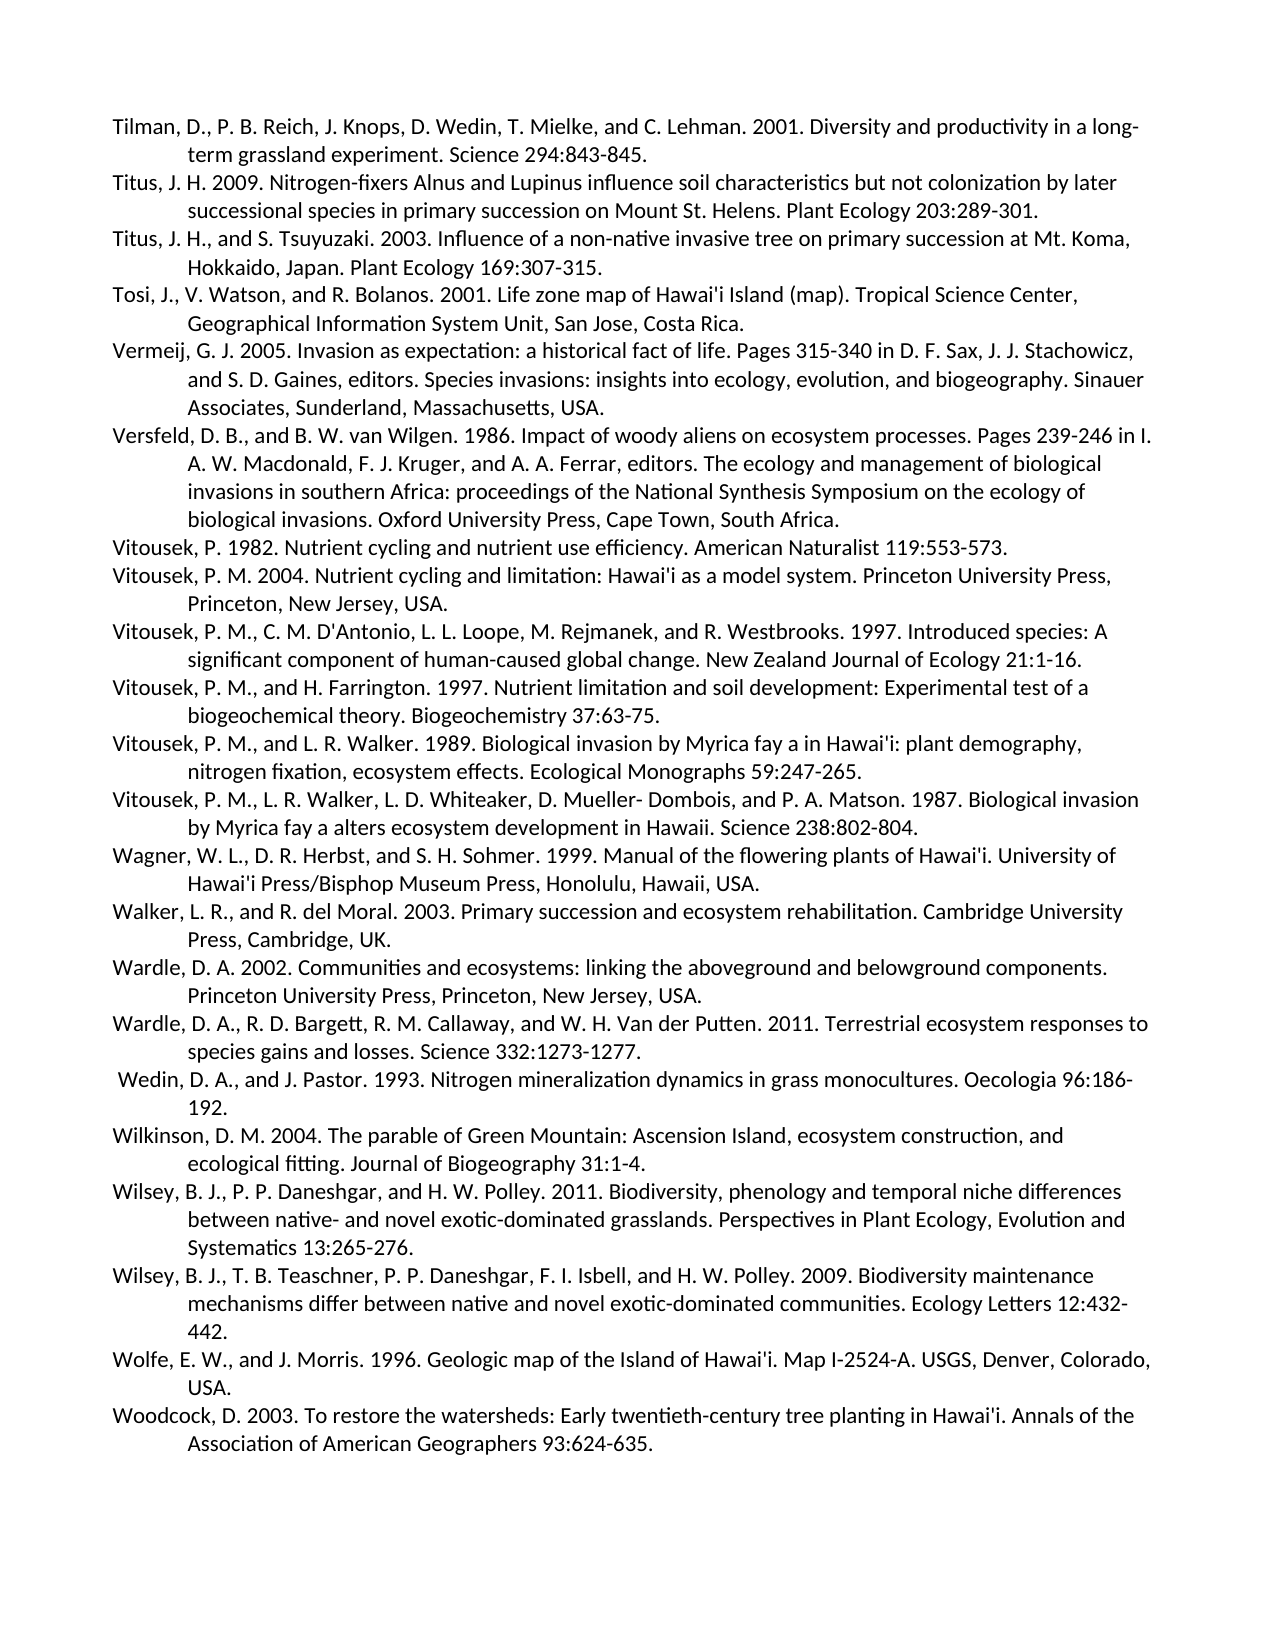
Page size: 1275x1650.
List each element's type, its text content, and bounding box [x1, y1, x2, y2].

text Woodcock, D. 2003. To restore the watersheds: Early twentieth-century tree planting in Hawai'i. Annals of the Association of American Geographers 93:624-635. [112, 1401, 1162, 1457]
text Vitousek, P. 1982. Nutrient cycling and nutrient use efficiency. American Naturalist 119:553-573. [112, 533, 1162, 561]
text Tilman, D., P. B. Reich, J. Knops, D. Wedin, T. Mielke, and C. Lehman. 2001. Diversity and productivity in a long-term grassland experiment. Science 294:843-845. [112, 112, 1162, 168]
text Wardle, D. A., R. D. Bargett, R. M. Callaway, and W. H. Van der Putten. 2011. Terrestrial ecosystem responses to species gains and losses. Science 332:1273-1277. [112, 1009, 1162, 1065]
text Walker, L. R., and R. del Moral. 2003. Primary succession and ecosystem rehabilitation. Cambridge University Press, Cambridge, UK. [112, 897, 1162, 953]
text Wilsey, B. J., T. B. Teaschner, P. P. Daneshgar, F. I. Isbell, and H. W. Polley. 2009. Biodiversity maintenance mechanisms differ between native and novel exotic-dominated communities. Ecology Letters 12:432-442. [112, 1261, 1162, 1345]
text Wolfe, E. W., and J. Morris. 1996. Geologic map of the Island of Hawai'i. Map I-2524-A. USGS, Denver, Colorado, USA. [112, 1345, 1162, 1401]
text Wardle, D. A. 2002. Communities and ecosystems: linking the aboveground and belowground components. Princeton University Press, Princeton, New Jersey, USA. [112, 953, 1162, 1009]
text Vitousek, P. M., C. M. D'Antonio, L. L. Loope, M. Rejmanek, and R. Westbrooks. 1997. Introduced species: A significant component of human-caused global change. New Zealand Journal of Ecology 21:1-16. [112, 617, 1162, 673]
text Vitousek, P. M. 2004. Nutrient cycling and limitation: Hawai'i as a model system. Princeton University Press, Princeton, New Jersey, USA. [112, 561, 1162, 617]
text Vitousek, P. M., and H. Farrington. 1997. Nutrient limitation and soil development: Experimental test of a biogeochemical theory. Biogeochemistry 37:63-75. [112, 673, 1162, 729]
text Wilsey, B. J., P. P. Daneshgar, and H. W. Polley. 2011. Biodiversity, phenology and temporal niche differences between native- and novel exotic-dominated grasslands. Perspectives in Plant Ecology, Evolution and Systematics 13:265-276. [112, 1177, 1162, 1261]
text Wagner, W. L., D. R. Herbst, and S. H. Sohmer. 1999. Manual of the flowering plants of Hawai'i. University of Hawai'i Press/Bisphop Museum Press, Honolulu, Hawaii, USA. [112, 841, 1162, 897]
text Versfeld, D. B., and B. W. van Wilgen. 1986. Impact of woody aliens on ecosystem processes. Pages 239-246 in I. A. W. Macdonald, F. J. Kruger, and A. A. Ferrar, editors. The ecology and management of biological invasions in southern Africa: proceedings of the National Synthesis Symposium on the ecology of biological invasions. Oxford University Press, Cape Town, South Africa. [112, 421, 1162, 533]
text Vitousek, P. M., and L. R. Walker. 1989. Biological invasion by Myrica fay a in Hawai'i: plant demography, nitrogen fixation, ecosystem effects. Ecological Monographs 59:247-265. [112, 729, 1162, 785]
text Tosi, J., V. Watson, and R. Bolanos. 2001. Life zone map of Hawai'i Island (map). Tropical Science Center, Geographical Information System Unit, San Jose, Costa Rica. [112, 281, 1162, 337]
text Wedin, D. A., and J. Pastor. 1993. Nitrogen mineralization dynamics in grass monocultures. Oecologia 96:186-192. [112, 1065, 1162, 1121]
text Titus, J. H., and S. Tsuyuzaki. 2003. Influence of a non-native invasive tree on primary succession at Mt. Koma, Hokkaido, Japan. Plant Ecology 169:307-315. [112, 224, 1162, 281]
text Wilkinson, D. M. 2004. The parable of Green Mountain: Ascension Island, ecosystem construction, and ecological fitting. Journal of Biogeography 31:1-4. [112, 1121, 1162, 1177]
text Vitousek, P. M., L. R. Walker, L. D. Whiteaker, D. Mueller- Dombois, and P. A. Matson. 1987. Biological invasion by Myrica fay a alters ecosystem development in Hawaii. Science 238:802-804. [112, 785, 1162, 841]
text Titus, J. H. 2009. Nitrogen-fixers Alnus and Lupinus influence soil characteristics but not colonization by later successional species in primary succession on Mount St. Helens. Plant Ecology 203:289-301. [112, 168, 1162, 224]
text Vermeij, G. J. 2005. Invasion as expectation: a historical fact of life. Pages 315-340 in D. F. Sax, J. J. Stachowicz, and S. D. Gaines, editors. Species invasions: insights into ecology, evolution, and biogeography. Sinauer Associates, Sunderland, Massachusetts, USA. [112, 337, 1162, 421]
